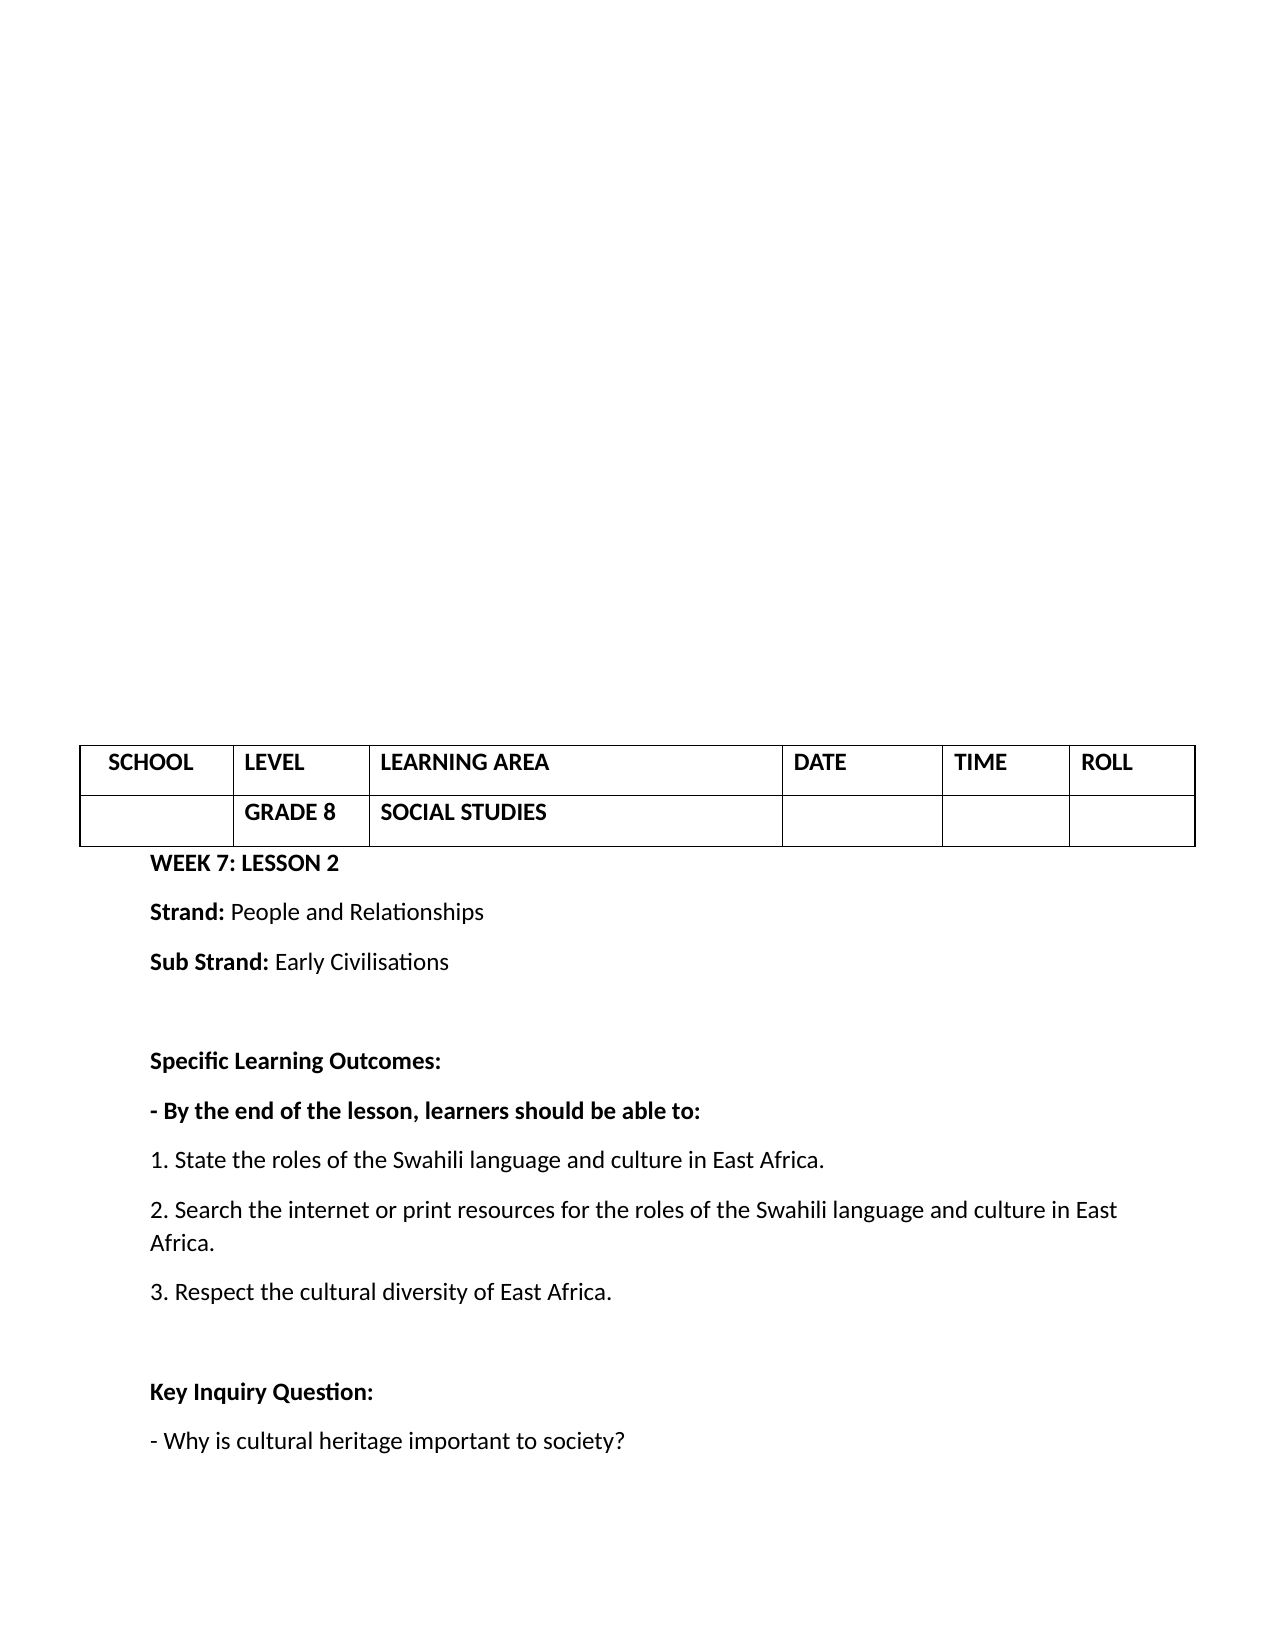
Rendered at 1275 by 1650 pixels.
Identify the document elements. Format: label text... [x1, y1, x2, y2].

text - By the end of the lesson, learners should be able to: [150, 1095, 1125, 1125]
table_cell [1070, 796, 1194, 846]
table_header LEARNING AREA [370, 746, 782, 795]
text - Why is cultural heritage important to society? [150, 1425, 1125, 1456]
table_cell [943, 796, 1069, 846]
table_cell [783, 796, 942, 846]
table_header SCHOOL [81, 746, 233, 795]
table_cell SOCIAL STUDIES [370, 796, 782, 846]
table_cell [81, 796, 233, 846]
text Specific Learning Outcomes: [150, 1045, 1125, 1076]
text Strand: People and Relationships [150, 896, 1125, 927]
text 1. State the roles of the Swahili language and culture in East Africa. [150, 1144, 1125, 1175]
text 2. Search the internet or print resources for the roles of the Swahili language and culture in East Africa. [150, 1194, 1125, 1257]
table_header LEVEL [234, 746, 369, 795]
table_header ROLL [1070, 746, 1194, 795]
text Key Inquiry Question: [150, 1376, 1125, 1406]
table_cell GRADE 8 [234, 796, 369, 846]
text Sub Strand: Early Civilisations [150, 946, 1125, 977]
text WEEK 7: LESSON 2 [150, 847, 1125, 877]
table_header TIME [943, 746, 1069, 795]
table_header DATE [783, 746, 942, 795]
text 3. Respect the cultural diversity of East Africa. [150, 1276, 1125, 1307]
